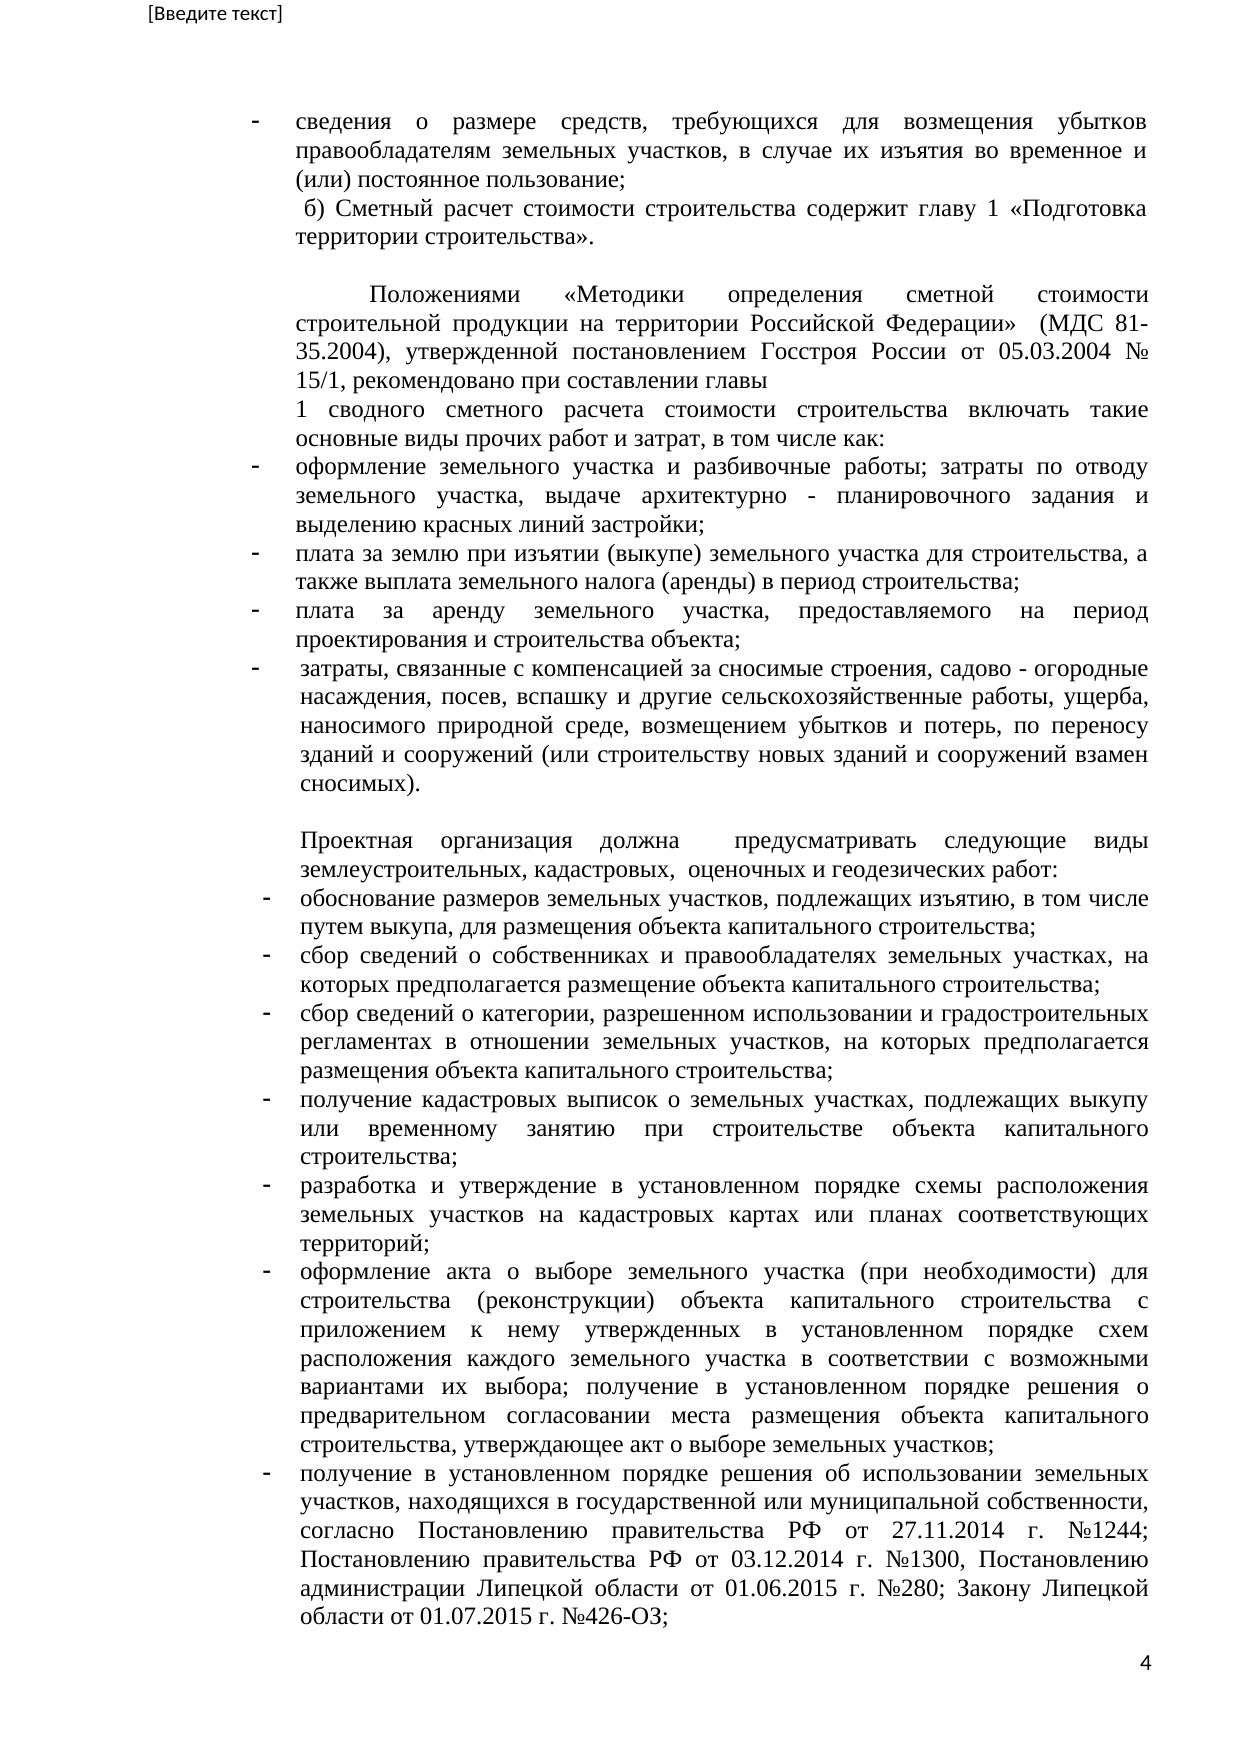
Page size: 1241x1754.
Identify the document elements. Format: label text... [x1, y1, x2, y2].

list разработка и утверждение в установленном порядке схемы расположения земельных участков на кадастровых картах или планах соответствующих территорий; [262, 1170, 1149, 1256]
list получение в установленном порядке решения об использовании земельных участков, находящихся в государственной или муниципальной собственности, согласно Постановлению правительства РФ от 27.11.2014 г. №1244; Постановлению правительства РФ от 03.12.2014 г. №1300, Постановлению администрации Липецкой области от 01.06.2015 г. №280; Закону Липецкой области от 01.07.2015 г. №426-ОЗ; [262, 1458, 1149, 1630]
list затраты, связанные с компенсацией за сносимые строения, садово - огородные насаждения, посев, вспашку и другие сельскохозяйственные работы, ущерба, наносимого природной среде, возмещением убытков и потерь, по переносу зданий и сооружений (или строительству новых зданий и сооружений взамен сносимых). [251, 653, 1149, 796]
text б) Сметный расчет стоимости строительства содержит главу 1 «Подготовка территории строительства». [148, 193, 1149, 250]
list оформление земельного участка и разбивочные работы; затраты по отводу земельного участка, выдаче архитектурно - планировочного задания и выделению красных линий застройки; [251, 451, 1149, 538]
list обоснование размеров земельных участков, подлежащих изъятию, в том числе путем выкупа, для размещения объекта капитального строительства; [262, 883, 1149, 940]
list сведения о размере средств, требующихся для возмещения убытков правообладателям земельных участков, в случае их изъятия во временное и (или) постоянное пользование; [251, 106, 1147, 193]
list плата за землю при изъятии (выкупе) земельного участка для строительства, а также выплата земельного налога (аренды) в период строительства; [251, 538, 1149, 595]
list оформление акта о выборе земельного участка (при необходимости) для строительства (реконструкции) объекта капитального строительства с приложением к нему утвержденных в установленном порядке схем расположения каждого земельного участка в соответствии с возможными вариантами их выбора; получение в установленном порядке решения о предварительном согласовании места размещения объекта капитального строительства, утверждающее акт о выборе земельных участков; [262, 1256, 1149, 1458]
list плата за аренду земельного участка, предоставляемого на период проектирования и строительства объекта; [251, 595, 1149, 653]
text Положениями «Методики определения сметной стоимости строительной продукции на территории Российской Федерации» (МДС 81- 35.2004), утвержденной постановлением Госстроя России от 05.03.2004 № 15/1, рекомендовано при составлении главы [295, 279, 1149, 394]
list получение кадастровых выписок о земельных участках, подлежащих выкупу или временному занятию при строительстве объекта капитального строительства; [262, 1084, 1149, 1170]
list сбор сведений о собственниках и правообладателях земельных участках, на которых предполагается размещение объекта капитального строительства; [262, 940, 1149, 998]
text 1 сводного сметного расчета стоимости строительства включать такие основные виды прочих работ и затрат, в том числе как: [295, 394, 1149, 451]
text Проектная организация должна предусматривать следующие виды землеустроительных, кадастровых, оценочных и геодезических работ: [300, 825, 1149, 883]
list сбор сведений о категории, разрешенном использовании и градостроительных регламентах в отношении земельных участков, на которых предполагается размещения объекта капитального строительства; [262, 998, 1149, 1084]
